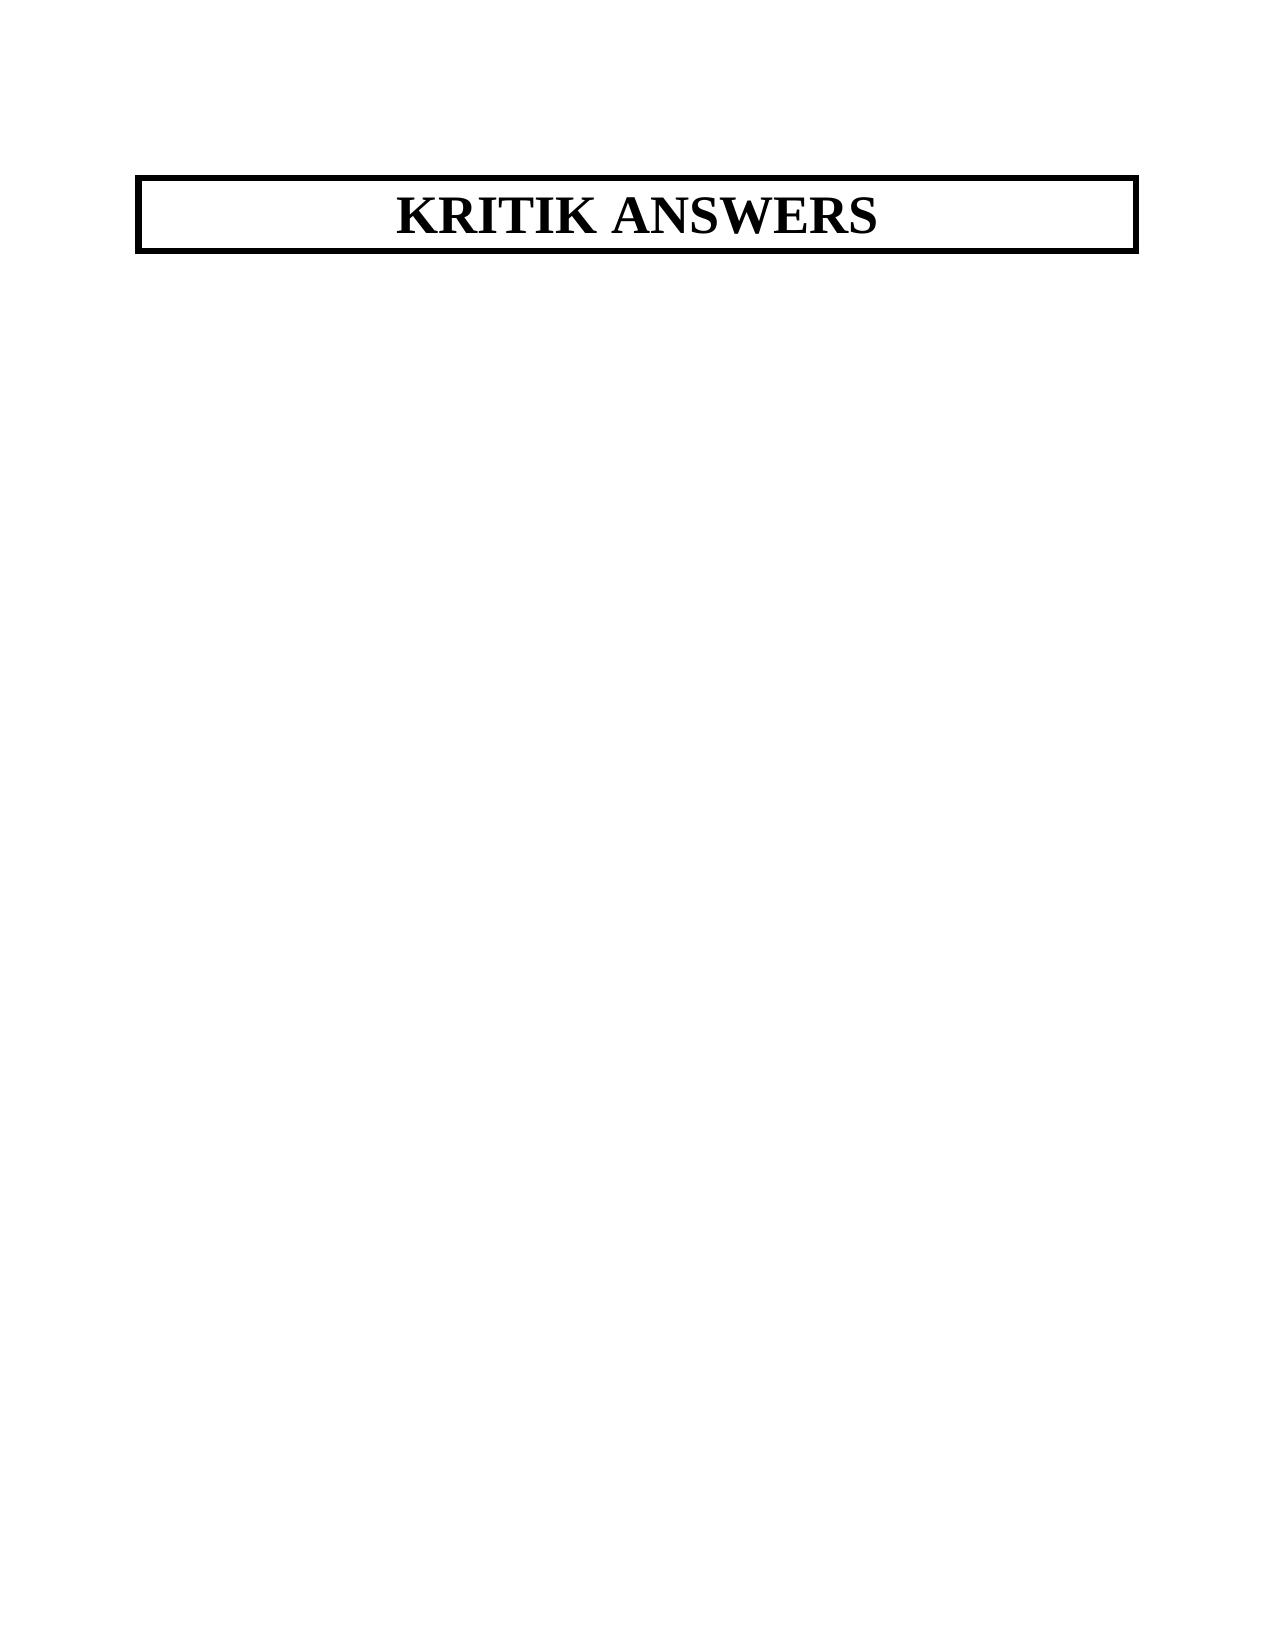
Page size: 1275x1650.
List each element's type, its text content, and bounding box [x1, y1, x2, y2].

subtitle KRITIK ANSWERS [142, 181, 1133, 248]
